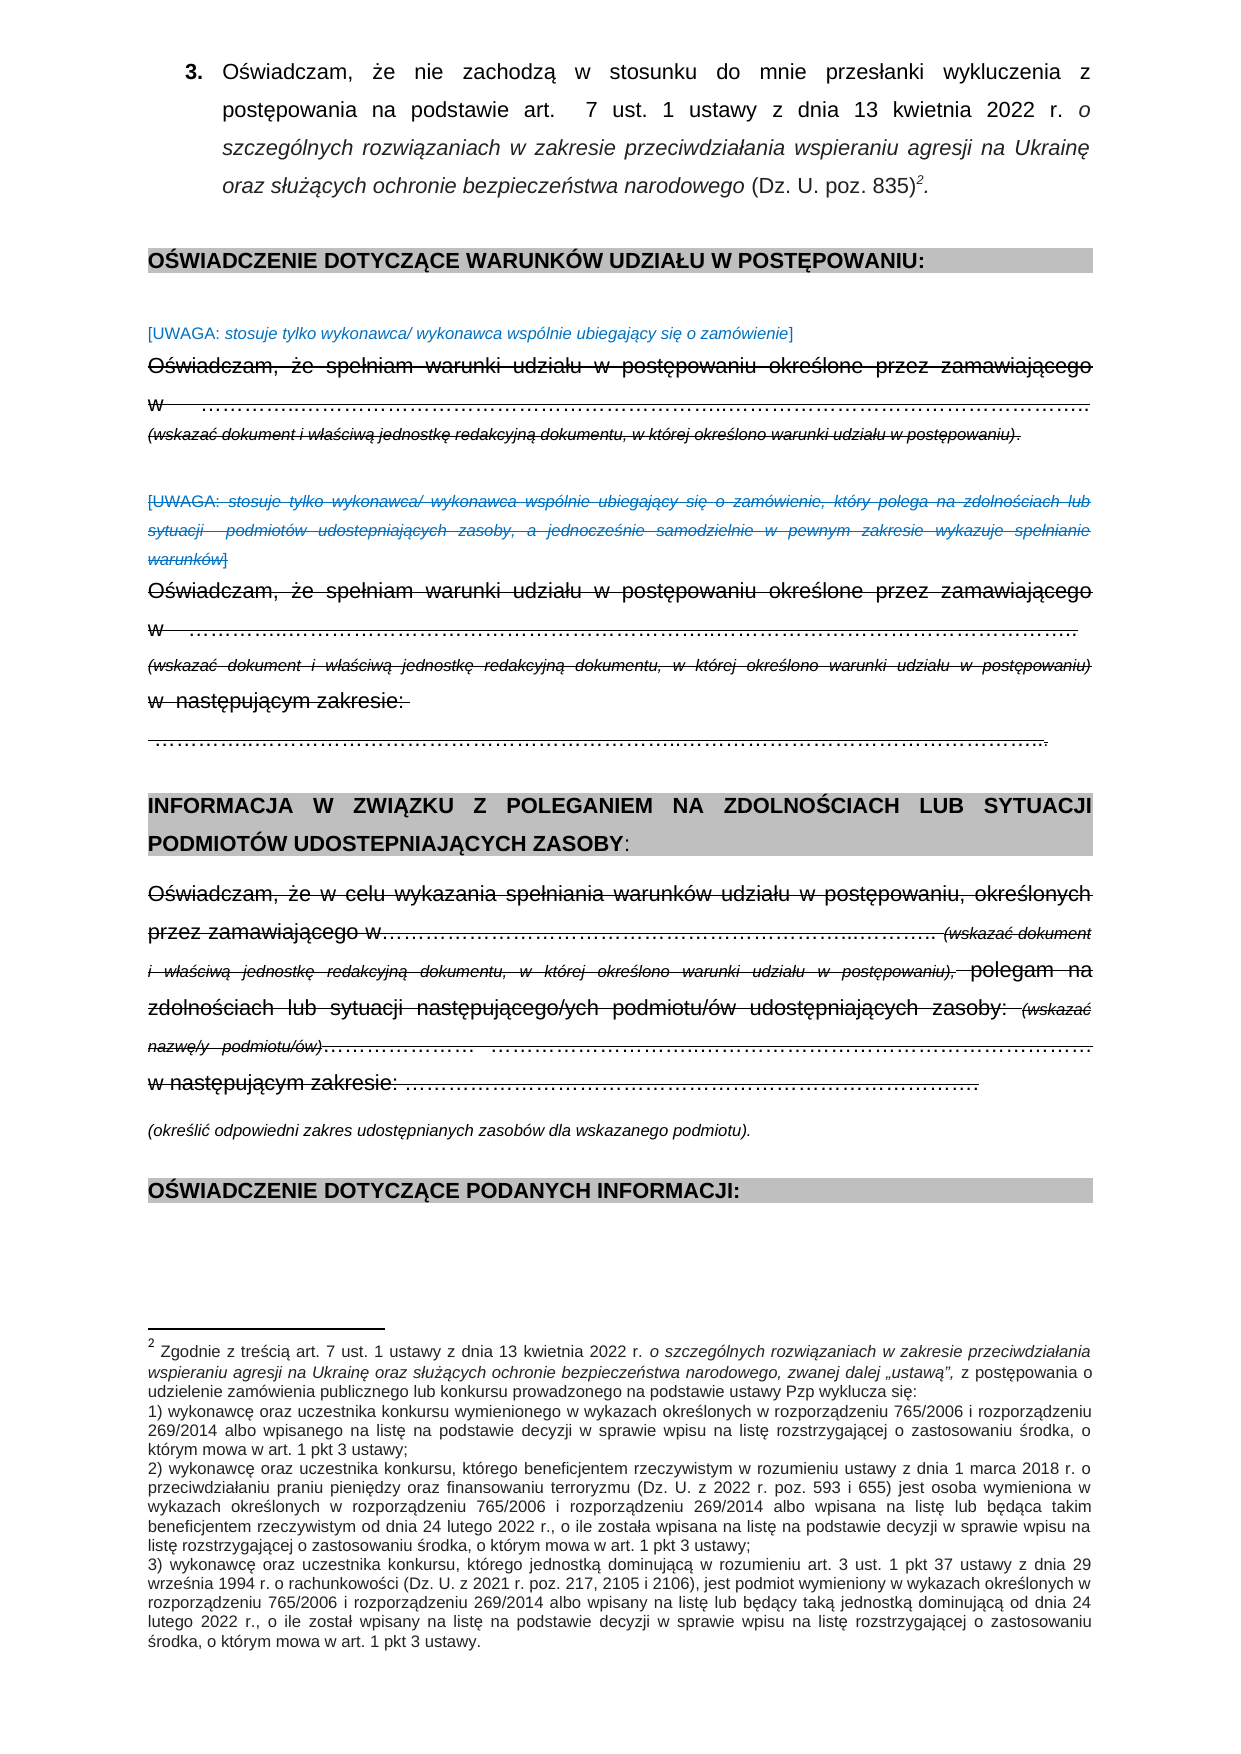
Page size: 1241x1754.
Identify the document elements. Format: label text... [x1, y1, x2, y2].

text INFORMACJA W ZWIĄZKU Z POLEGANIEM NA ZDOLNOŚCIACH LUB SYTUACJI PODMIOTÓW UDOSTEPNIAJĄCYCH ZASOBY: [148, 793, 1093, 856]
text Oświadczam, że spełniam warunki udziału w postępowaniu określone przez zamawiającego w …………..…………………………………………………..………………………………………….. (wskazać dokument i właściwą jednostkę redakcyjną dokumentu, w której określono warunki udziału w postępowaniu). [148, 368, 1093, 444]
text [UWAGA: stosuje tylko wykonawca/ wykonawca wspólnie ubiegający się o zamówienie] [148, 324, 1093, 343]
text …………..…………………………………………………..…………………………………………... [148, 726, 1093, 751]
text OŚWIADCZENIE DOTYCZĄCE PODANYCH INFORMACJI: [148, 1178, 1093, 1203]
text (określić odpowiedni zakres udostępnianych zasobów dla wskazanego podmiotu). [148, 1120, 1093, 1139]
text OŚWIADCZENIE DOTYCZĄCE WARUNKÓW UDZIAŁU W POSTĘPOWANIU: [148, 248, 1093, 273]
list Oświadczam, że nie zachodzą w stosunku do mnie przesłanki wykluczenia z postępowania na podstawie art. 7 ust. 1 ustawy z dnia 13 kwietnia 2022 r. o szczególnych rozwiązaniach w zakresie przeciwdziałania wspieraniu agresji na Ukrainę oraz służących ochronie bezpieczeństwa narodowego (Dz. U. poz. 835). [185, 59, 1093, 198]
text Oświadczam, że w celu wykazania spełniania warunków udziału w postępowaniu, określonych przez zamawiającego w………………………………………………………...……….. (wskazać dokument i właściwą jednostkę redakcyjną dokumentu, w której określono warunki udziału w postępowaniu), polegam na zdolnościach lub sytuacji następującego/ych podmiotu/ów udostępniających zasoby: (wskazać nazwę/y podmiotu/ów)………………… ………………………..……………………………………………… w następującym zakresie: ……………………………………………………………………. [148, 896, 1093, 1095]
text [UWAGA: stosuje tylko wykonawca/ wykonawca wspólnie ubiegający się o zamówienie, który polega na zdolnościach lub sytuacji podmiotów udostepniających zasoby, a jednocześnie samodzielnie w pewnym zakresie wykazuje spełnianie warunków] [148, 492, 1093, 568]
text Oświadczam, że spełniam warunki udziału w postępowaniu określone przez zamawiającego w …………..…………………………………………………..………………………………………….. (wskazać dokument i właściwą jednostkę redakcyjną dokumentu, w której określono warunki udziału w postępowaniu) w następującym zakresie: [148, 593, 1093, 714]
